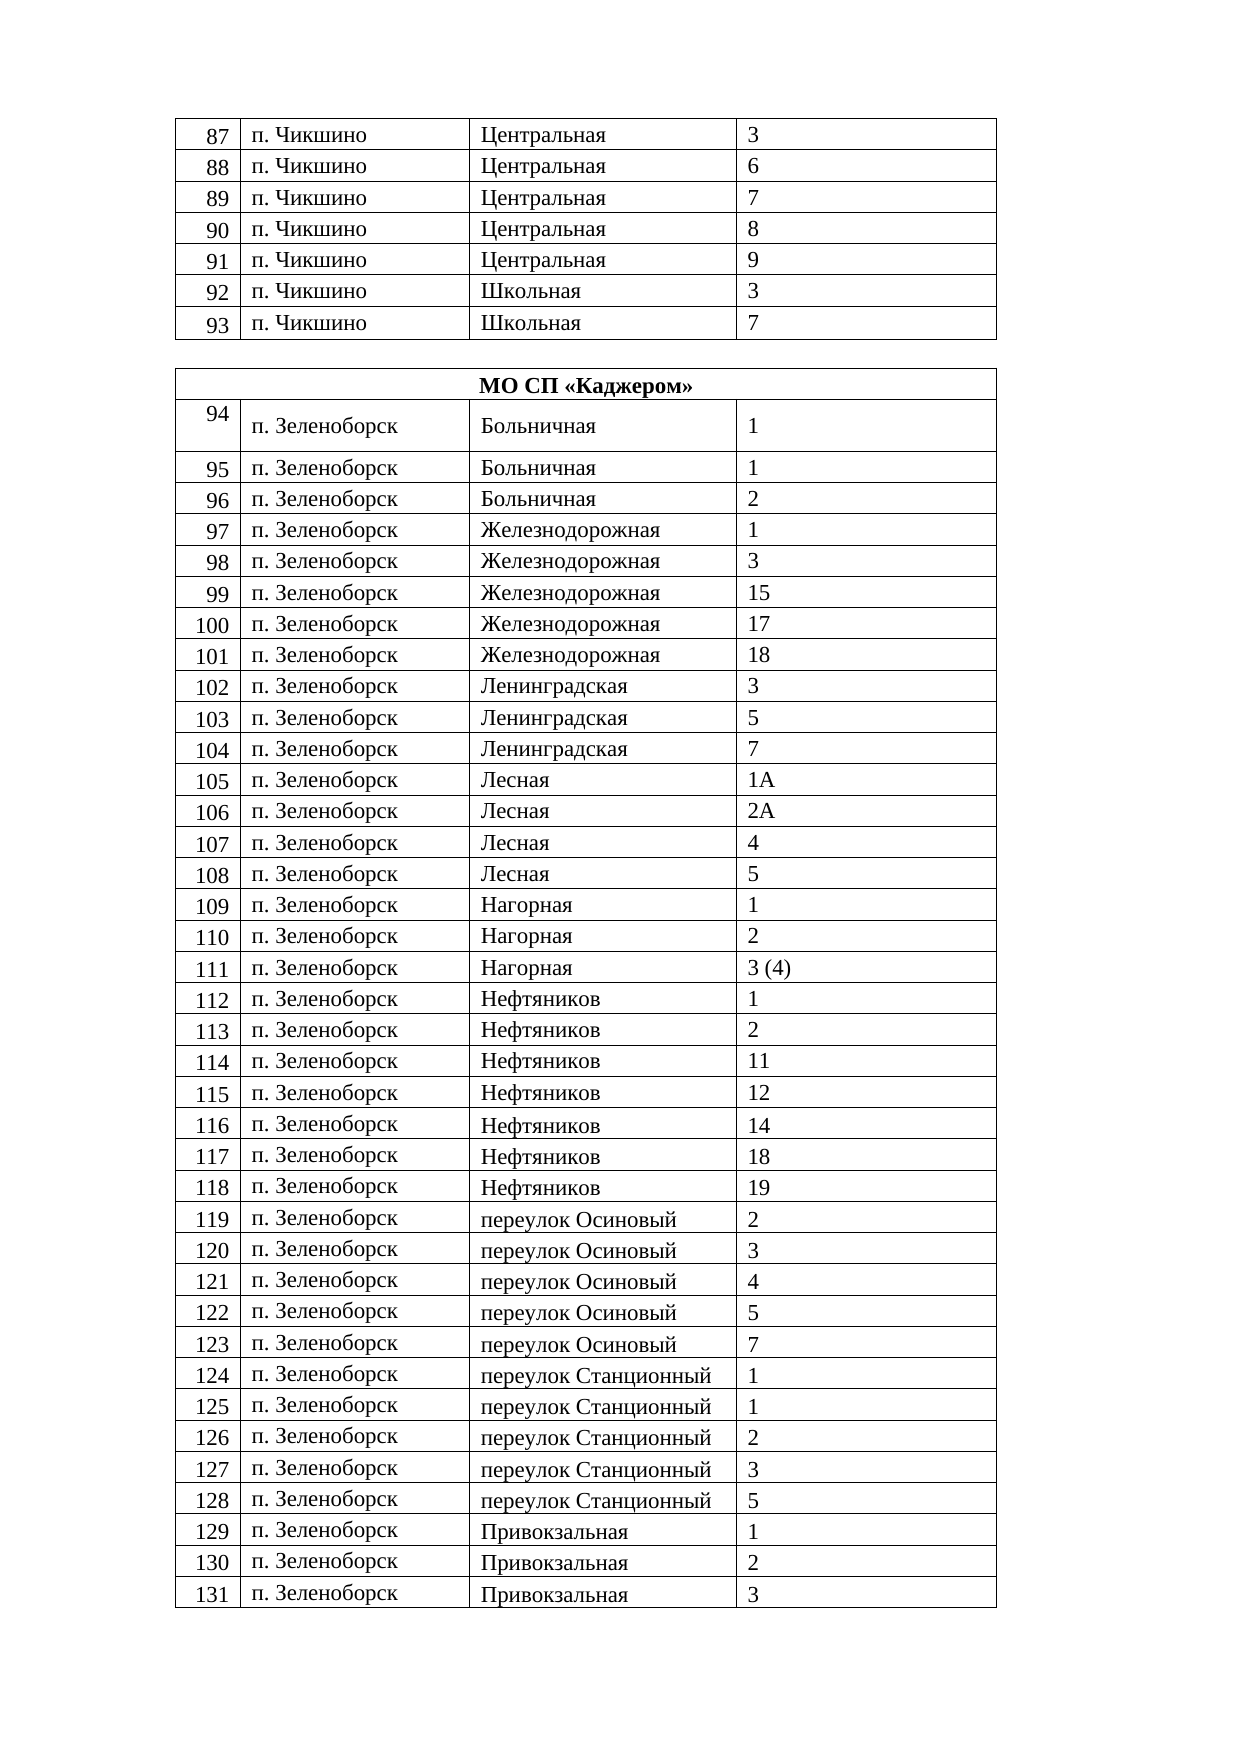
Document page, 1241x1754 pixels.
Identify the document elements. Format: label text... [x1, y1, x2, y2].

table_cell п. Чикшино [241, 244, 469, 274]
table_cell 3 [737, 546, 996, 576]
table_cell 105 [176, 764, 240, 794]
table_cell 8 [737, 213, 996, 243]
table_cell 5 [737, 702, 996, 732]
table_cell 5 [737, 1296, 996, 1326]
table_cell 126 [176, 1421, 240, 1451]
table_cell 124 [176, 1358, 240, 1388]
table_cell п. Чикшино [241, 182, 469, 212]
table_cell 108 [176, 858, 240, 888]
table_cell 104 [176, 733, 240, 763]
table_cell Привокзальная [470, 1577, 736, 1607]
table_cell п. Зеленоборск [241, 608, 469, 638]
table_cell п. Зеленоборск [241, 796, 469, 826]
table_cell 18 [737, 639, 996, 669]
table_cell 2 [737, 921, 996, 951]
table_cell п. Зеленоборск [241, 1546, 469, 1576]
table_cell 102 [176, 671, 240, 701]
table_cell п. Зеленоборск [241, 546, 469, 576]
table_cell п. Зеленоборск [241, 1202, 469, 1232]
table_cell 117 [176, 1139, 240, 1169]
table_cell 123 [176, 1327, 240, 1357]
table_cell 9 [737, 244, 996, 274]
table_cell Школьная [470, 275, 736, 306]
table_cell 19 [737, 1171, 996, 1201]
table_cell переулок Станционный [470, 1358, 736, 1388]
table_cell 4 [737, 1264, 996, 1294]
table_cell 99 [176, 577, 240, 607]
table_cell Железнодорожная [470, 577, 736, 607]
table_cell 98 [176, 546, 240, 576]
table_cell 2 [737, 1202, 996, 1232]
table_cell переулок Осиновый [470, 1264, 736, 1294]
table_cell п. Зеленоборск [241, 1233, 469, 1263]
table_cell 109 [176, 889, 240, 919]
table_cell п. Зеленоборск [241, 452, 469, 482]
table_cell п. Зеленоборск [241, 671, 469, 701]
table_cell 1 [737, 889, 996, 919]
table_cell 7 [737, 307, 996, 338]
table_cell п. Зеленоборск [241, 921, 469, 951]
table_cell Центральная [470, 150, 736, 181]
table_cell 1А [737, 764, 996, 794]
table_cell 3 [737, 119, 996, 149]
table_cell Лесная [470, 796, 736, 826]
table_cell 1 [737, 1514, 996, 1544]
table_cell 92 [176, 275, 240, 306]
table_cell п. Зеленоборск [241, 983, 469, 1013]
table_cell 6 [737, 150, 996, 181]
table_cell 2 [737, 1014, 996, 1044]
table_cell 101 [176, 639, 240, 669]
table_cell Ленинградская [470, 671, 736, 701]
table_cell 131 [176, 1577, 240, 1607]
table_cell 12 [737, 1077, 996, 1107]
table_cell 115 [176, 1077, 240, 1107]
table_cell переулок Осиновый [470, 1233, 736, 1263]
table_cell 3 [737, 1233, 996, 1263]
table_cell п. Зеленоборск [241, 952, 469, 982]
table_cell 121 [176, 1264, 240, 1294]
table_cell п. Зеленоборск [241, 764, 469, 794]
table_cell Железнодорожная [470, 639, 736, 669]
table_cell п. Зеленоборск [241, 1452, 469, 1482]
table_cell 125 [176, 1389, 240, 1419]
table_cell Ленинградская [470, 702, 736, 732]
table_cell п. Зеленоборск [241, 1139, 469, 1169]
table_cell п. Зеленоборск [241, 1421, 469, 1451]
table_cell 88 [176, 150, 240, 181]
table_cell 3 [737, 1577, 996, 1607]
table_cell п. Зеленоборск [241, 1514, 469, 1544]
table_cell Нефтяников [470, 1014, 736, 1044]
table_cell Привокзальная [470, 1546, 736, 1576]
table_cell п. Зеленоборск [241, 1577, 469, 1607]
table_cell 3 [737, 275, 996, 306]
table_cell 129 [176, 1514, 240, 1544]
table_cell п. Зеленоборск [241, 514, 469, 544]
table_cell 110 [176, 921, 240, 951]
table_cell Лесная [470, 764, 736, 794]
table_header МО СП «Каджером» [176, 369, 996, 399]
table_cell переулок Станционный [470, 1389, 736, 1419]
table_cell 11 [737, 1046, 996, 1076]
table_cell п. Зеленоборск [241, 858, 469, 888]
table_cell п. Зеленоборск [241, 702, 469, 732]
table_cell п. Зеленоборск [241, 1046, 469, 1076]
table_cell Лесная [470, 858, 736, 888]
table_cell п. Чикшино [241, 307, 469, 338]
table_cell п. Зеленоборск [241, 1358, 469, 1388]
table_cell переулок Осиновый [470, 1327, 736, 1357]
table_cell п. Чикшино [241, 275, 469, 306]
table_cell п. Зеленоборск [241, 1108, 469, 1138]
table_cell 130 [176, 1546, 240, 1576]
table_cell 4 [737, 827, 996, 857]
table_cell Центральная [470, 244, 736, 274]
table_cell 119 [176, 1202, 240, 1232]
table_cell п. Зеленоборск [241, 827, 469, 857]
table_cell п. Зеленоборск [241, 577, 469, 607]
table_cell 87 [176, 119, 240, 149]
table_cell переулок Станционный [470, 1452, 736, 1482]
table_cell 107 [176, 827, 240, 857]
table_cell Лесная [470, 827, 736, 857]
table_cell переулок Станционный [470, 1483, 736, 1513]
table_cell 5 [737, 1483, 996, 1513]
table_cell 128 [176, 1483, 240, 1513]
table_cell 2 [737, 483, 996, 513]
table_cell Привокзальная [470, 1514, 736, 1544]
table_cell п. Зеленоборск [241, 1264, 469, 1294]
table_cell 15 [737, 577, 996, 607]
table_cell п. Чикшино [241, 213, 469, 243]
table_cell 1 [737, 400, 996, 451]
table_cell 3 [737, 671, 996, 701]
table_cell Больничная [470, 483, 736, 513]
table_cell Железнодорожная [470, 514, 736, 544]
table_cell 1 [737, 514, 996, 544]
table_cell 111 [176, 952, 240, 982]
table_cell 127 [176, 1452, 240, 1482]
table_cell Нефтяников [470, 983, 736, 1013]
table_cell 116 [176, 1108, 240, 1138]
table_cell п. Зеленоборск [241, 483, 469, 513]
table_cell Больничная [470, 452, 736, 482]
table_cell 93 [176, 307, 240, 338]
table_cell 91 [176, 244, 240, 274]
table_cell п. Зеленоборск [241, 889, 469, 919]
table_cell Нагорная [470, 921, 736, 951]
table_cell 17 [737, 608, 996, 638]
table_cell 18 [737, 1139, 996, 1169]
table_cell Школьная [470, 307, 736, 338]
table_cell Нагорная [470, 889, 736, 919]
table_cell п. Зеленоборск [241, 1327, 469, 1357]
table_cell Нефтяников [470, 1108, 736, 1138]
table_cell п. Зеленоборск [241, 1171, 469, 1201]
table_cell 122 [176, 1296, 240, 1326]
table_cell 112 [176, 983, 240, 1013]
table_cell 96 [176, 483, 240, 513]
table_cell Нефтяников [470, 1139, 736, 1169]
table_cell 7 [737, 733, 996, 763]
table_cell 97 [176, 514, 240, 544]
table_cell переулок Осиновый [470, 1296, 736, 1326]
table_cell 2 [737, 1421, 996, 1451]
table_cell п. Зеленоборск [241, 1483, 469, 1513]
table_cell п. Зеленоборск [241, 1389, 469, 1419]
table_cell 1 [737, 983, 996, 1013]
table_cell п. Чикшино [241, 150, 469, 181]
table_cell 118 [176, 1171, 240, 1201]
table_cell Нефтяников [470, 1171, 736, 1201]
table_cell 7 [737, 1327, 996, 1357]
table_cell 95 [176, 452, 240, 482]
table_cell переулок Осиновый [470, 1202, 736, 1232]
table_cell Железнодорожная [470, 608, 736, 638]
table_cell 94 [176, 400, 240, 451]
table_cell Нефтяников [470, 1046, 736, 1076]
table_cell 3 [737, 1452, 996, 1482]
table_cell п. Зеленоборск [241, 1077, 469, 1107]
table_cell Ленинградская [470, 733, 736, 763]
table_cell 1 [737, 1358, 996, 1388]
table_cell 114 [176, 1046, 240, 1076]
table_cell п. Чикшино [241, 119, 469, 149]
table_cell 89 [176, 182, 240, 212]
table_cell 3 (4) [737, 952, 996, 982]
table_cell Нагорная [470, 952, 736, 982]
table_cell 1 [737, 452, 996, 482]
table_cell 90 [176, 213, 240, 243]
table_cell 2А [737, 796, 996, 826]
table_cell Центральная [470, 119, 736, 149]
table_cell переулок Станционный [470, 1421, 736, 1451]
table_cell 120 [176, 1233, 240, 1263]
table_cell 103 [176, 702, 240, 732]
table_cell Нефтяников [470, 1077, 736, 1107]
table_cell 7 [737, 182, 996, 212]
table_cell Железнодорожная [470, 546, 736, 576]
table_cell 1 [737, 1389, 996, 1419]
table_cell 2 [737, 1546, 996, 1576]
table_cell Центральная [470, 182, 736, 212]
table_cell 100 [176, 608, 240, 638]
table_cell 5 [737, 858, 996, 888]
table_cell п. Зеленоборск [241, 1296, 469, 1326]
table_cell п. Зеленоборск [241, 639, 469, 669]
table_cell Больничная [470, 400, 736, 451]
table_cell п. Зеленоборск [241, 1014, 469, 1044]
table_cell п. Зеленоборск [241, 733, 469, 763]
table_cell п. Зеленоборск [241, 400, 469, 451]
table_cell 14 [737, 1108, 996, 1138]
table_cell Центральная [470, 213, 736, 243]
table_cell 113 [176, 1014, 240, 1044]
table_cell 106 [176, 796, 240, 826]
